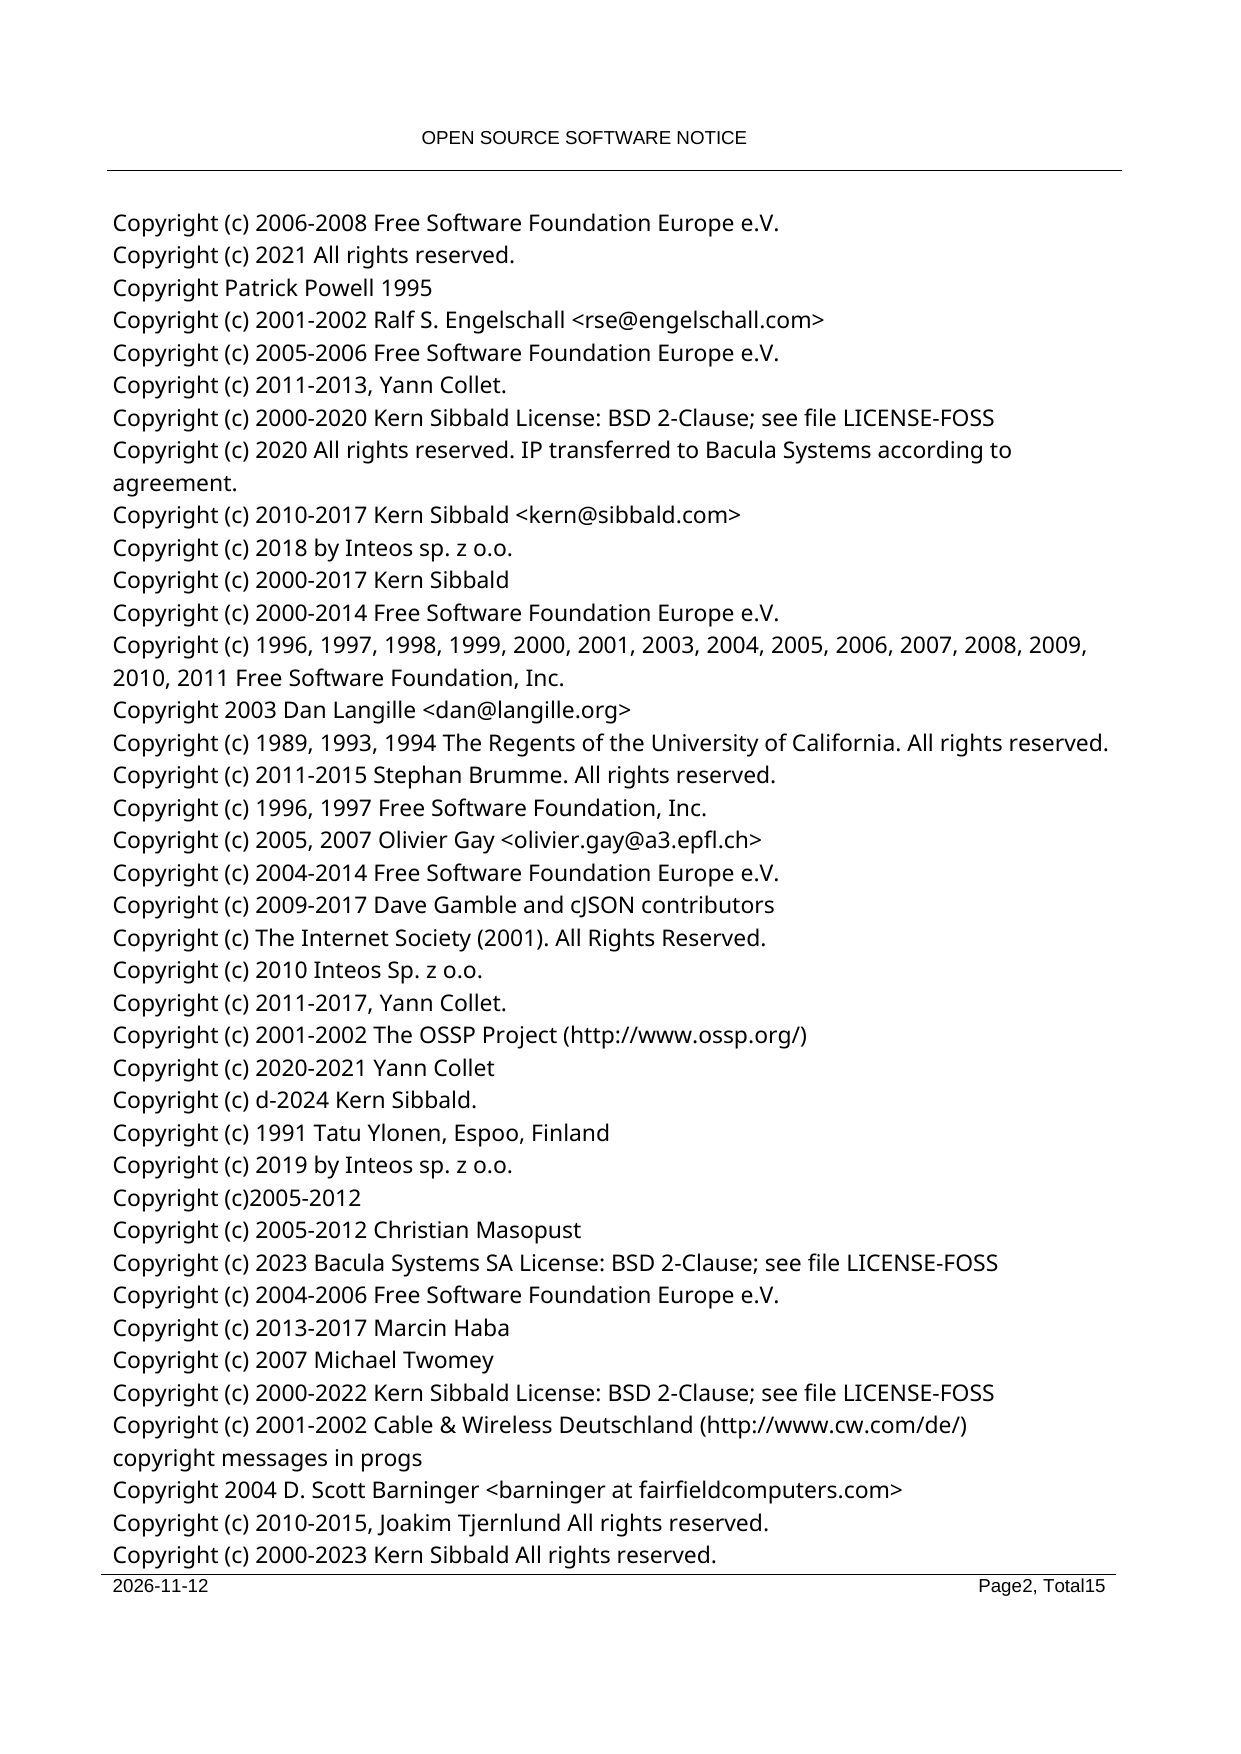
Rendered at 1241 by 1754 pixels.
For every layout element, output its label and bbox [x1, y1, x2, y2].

text [112, 206, 1128, 1571]
